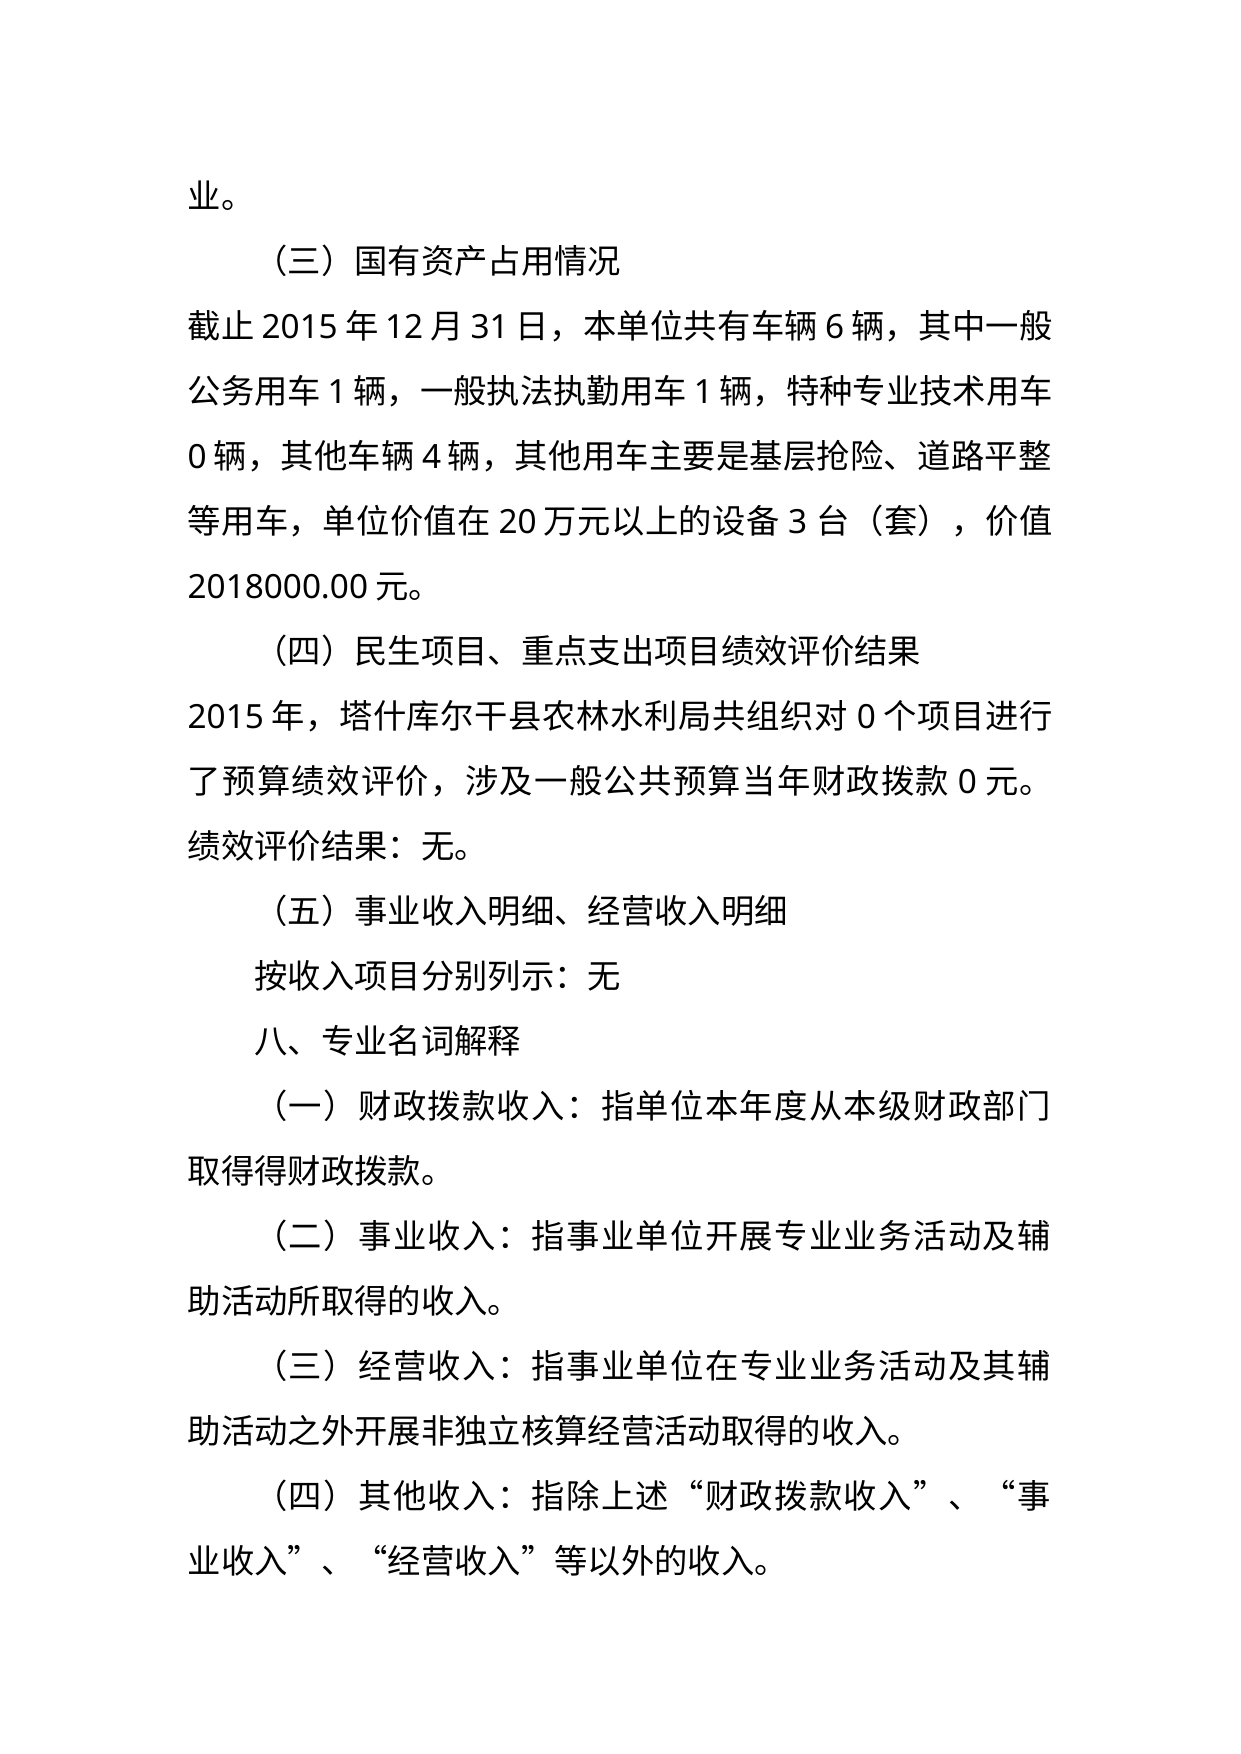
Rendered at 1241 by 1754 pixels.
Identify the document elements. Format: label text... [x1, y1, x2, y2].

text （二）事业收入：指事业单位开展专业业务活动及辅助活动所取得的收入。 [187, 1202, 1053, 1332]
text （五）事业收入明细、经营收入明细 [187, 877, 1053, 942]
text （三）国有资产占用情况 [187, 227, 1053, 292]
text （四）其他收入：指除上述“财政拨款收入”、“事业收入”、“经营收入”等以外的收入。 [187, 1462, 1053, 1592]
text 截止2015年12月31日，本单位共有车辆6辆，其中一般公务用车1辆，一般执法执勤用车1辆，特种专业技术用车 0辆，其他车辆4辆，其他用车主要是基层抢险、道路平整等用车，单位价值在20万元以上的设备 3 台（套），价值2018000.00元。 [187, 292, 1053, 617]
text 按收入项目分别列示：无 [187, 942, 1053, 1007]
text （一）财政拨款收入：指单位本年度从本级财政部门取得得财政拨款。 [187, 1072, 1053, 1202]
text （三）经营收入：指事业单位在专业业务活动及其辅助活动之外开展非独立核算经营活动取得的收入。 [187, 1332, 1053, 1462]
text （四）民生项目、重点支出项目绩效评价结果 [187, 617, 1053, 682]
text 2015年，塔什库尔干县农林水利局共组织对0个项目进行了预算绩效评价，涉及一般公共预算当年财政拨款0元。绩效评价结果：无。 [187, 682, 1053, 877]
text 八、专业名词解释 [187, 1007, 1053, 1072]
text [187, 162, 1053, 227]
